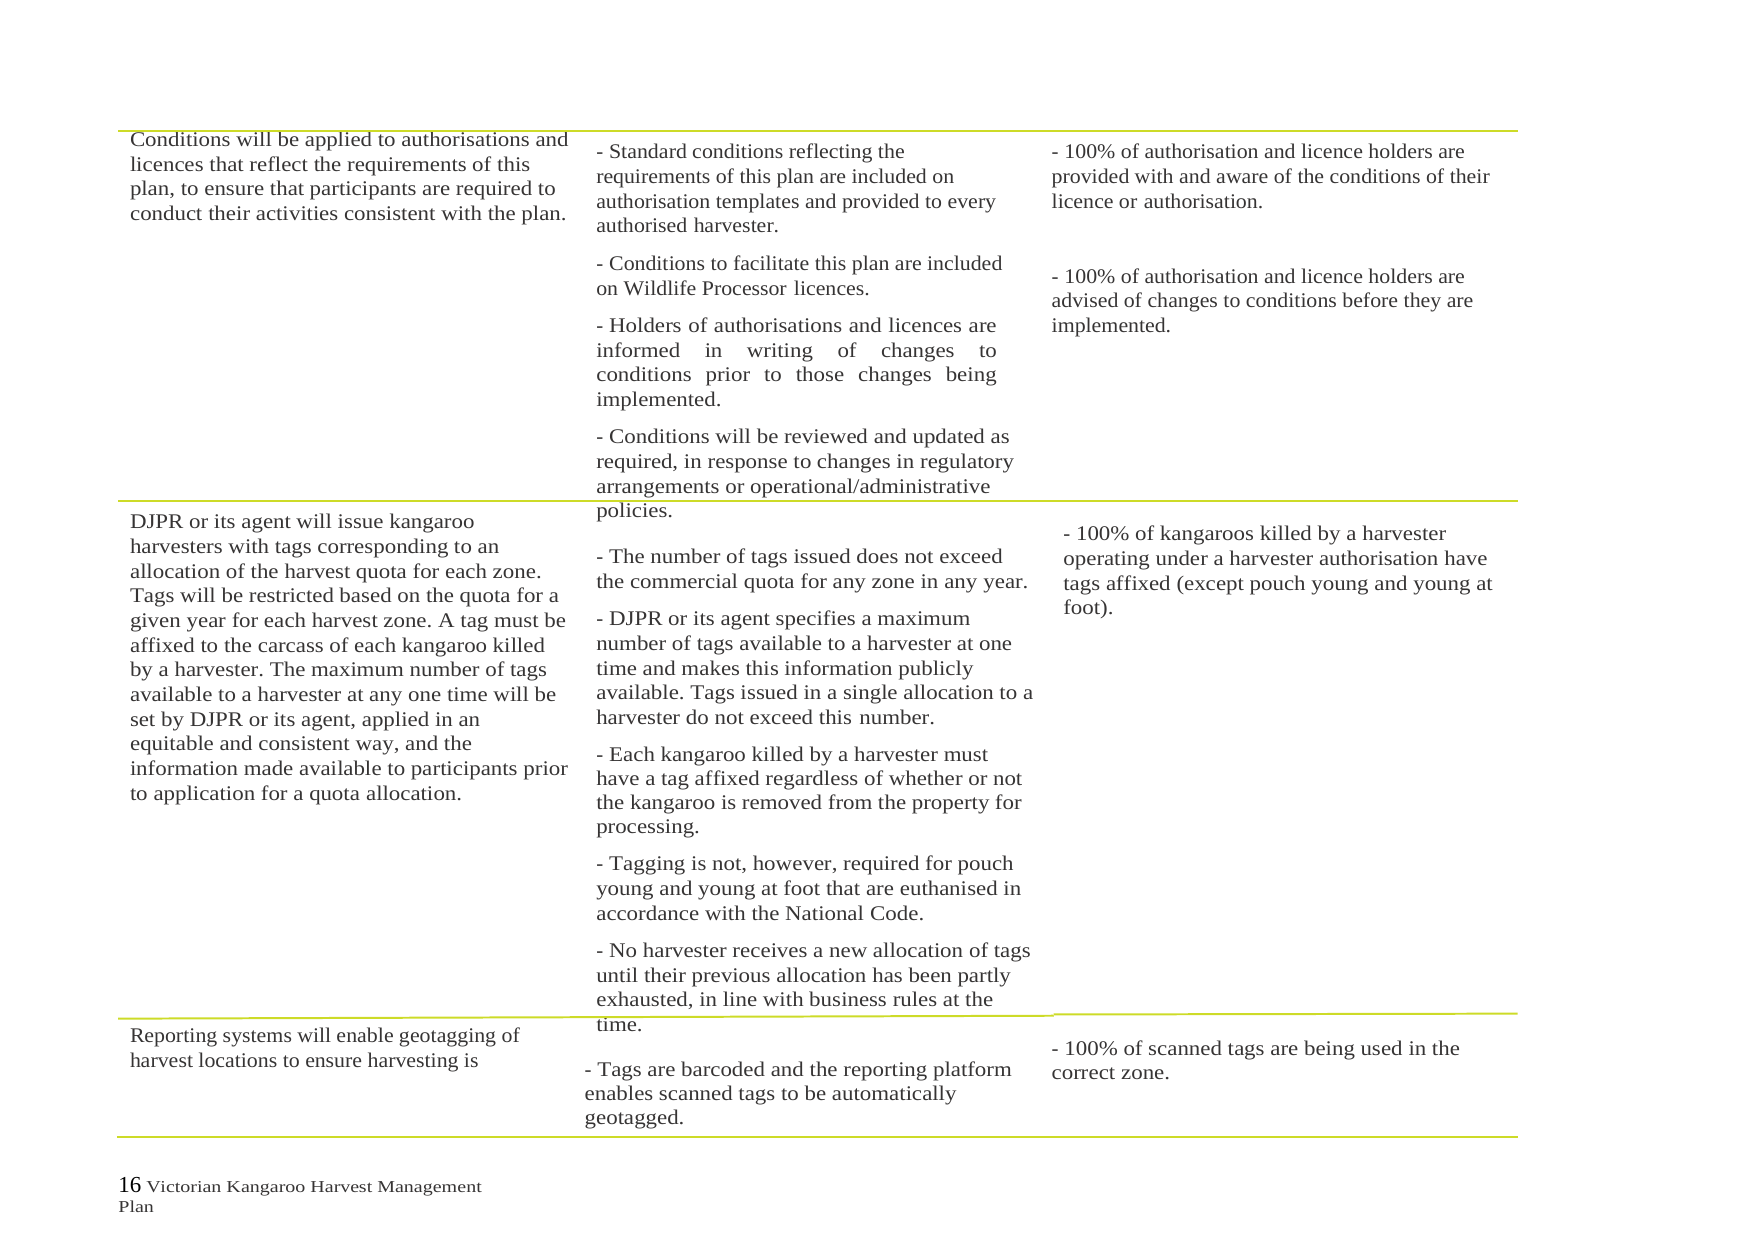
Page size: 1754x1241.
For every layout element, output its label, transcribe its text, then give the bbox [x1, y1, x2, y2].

list 100% of kangaroos killed by a harvester operating under a harvester authorisation have tags affixed (except pouch young and young at foot). [1063, 521, 1495, 619]
list Each kangaroo killed by a harvester must have a tag affixed regardless of whether or not the kangaroo is removed from the property for processing. [596, 741, 1026, 838]
text Reporting systems will enable geotagging of harvest locations to ensure harvesting is [130, 1023, 571, 1072]
list Holders of authorisations and licences are informed in writing of changes to conditions prior to those changes being implemented. [596, 313, 997, 411]
text Conditions will be applied to authorisations and licences that reflect the requirements of this plan, to ensure that participants are required to conduct their activities consistent with the plan. [130, 132, 571, 225]
list Conditions will be reviewed and updated as required, in response to changes in regulatory arrangements or operational/administrative policies. [596, 424, 1020, 500]
text DJPR or its agent will issue kangaroo harvesters with tags corresponding to an allocation of the harvest quota for each zone. Tags will be restricted based on the quota for a given year for each harvest zone. A tag must be affixed to the carcass of each kangaroo killed by a harvester. The maximum number of tags available to a harvester at any one time will be set by DJPR or its agent, applied in an equitable and consistent way, and the information made available to participants prior to application for a quota allocation. [130, 509, 572, 805]
list No harvester receives a new allocation of tags until their previous allocation has been partly exhausted, in line with business rules at the time. [596, 938, 1034, 1016]
list 100% of authorisation and licence holders are advised of changes to conditions before they are implemented. [1051, 263, 1500, 337]
list Conditions to facilitate this plan are included on Wildlife Processor licences. [596, 251, 1015, 299]
list Standard conditions reflecting the requirements of this plan are included on authorisation templates and provided to every authorised harvester. [596, 139, 1018, 237]
list 100% of scanned tags are being used in the correct zone. [1051, 1036, 1471, 1084]
list Tags are barcoded and the reporting platform enables scanned tags to be automatically geotagged. [584, 1057, 1016, 1129]
list The number of tags issued does not exceed the commercial quota for any zone in any year. [596, 544, 1029, 593]
list 100% of authorisation and licence holders are provided with and aware of the conditions of their licence or authorisation. [1051, 139, 1504, 213]
list Tagging is not, however, required for pouch young and young at foot that are euthanised in accordance with the National Code. [596, 851, 1026, 924]
list DJPR or its agent specifies a maximum number of tags available to a harvester at one time and makes this information publicly available. Tags issued in a single allocation to a harvester do not exceed this number. [596, 606, 1036, 729]
